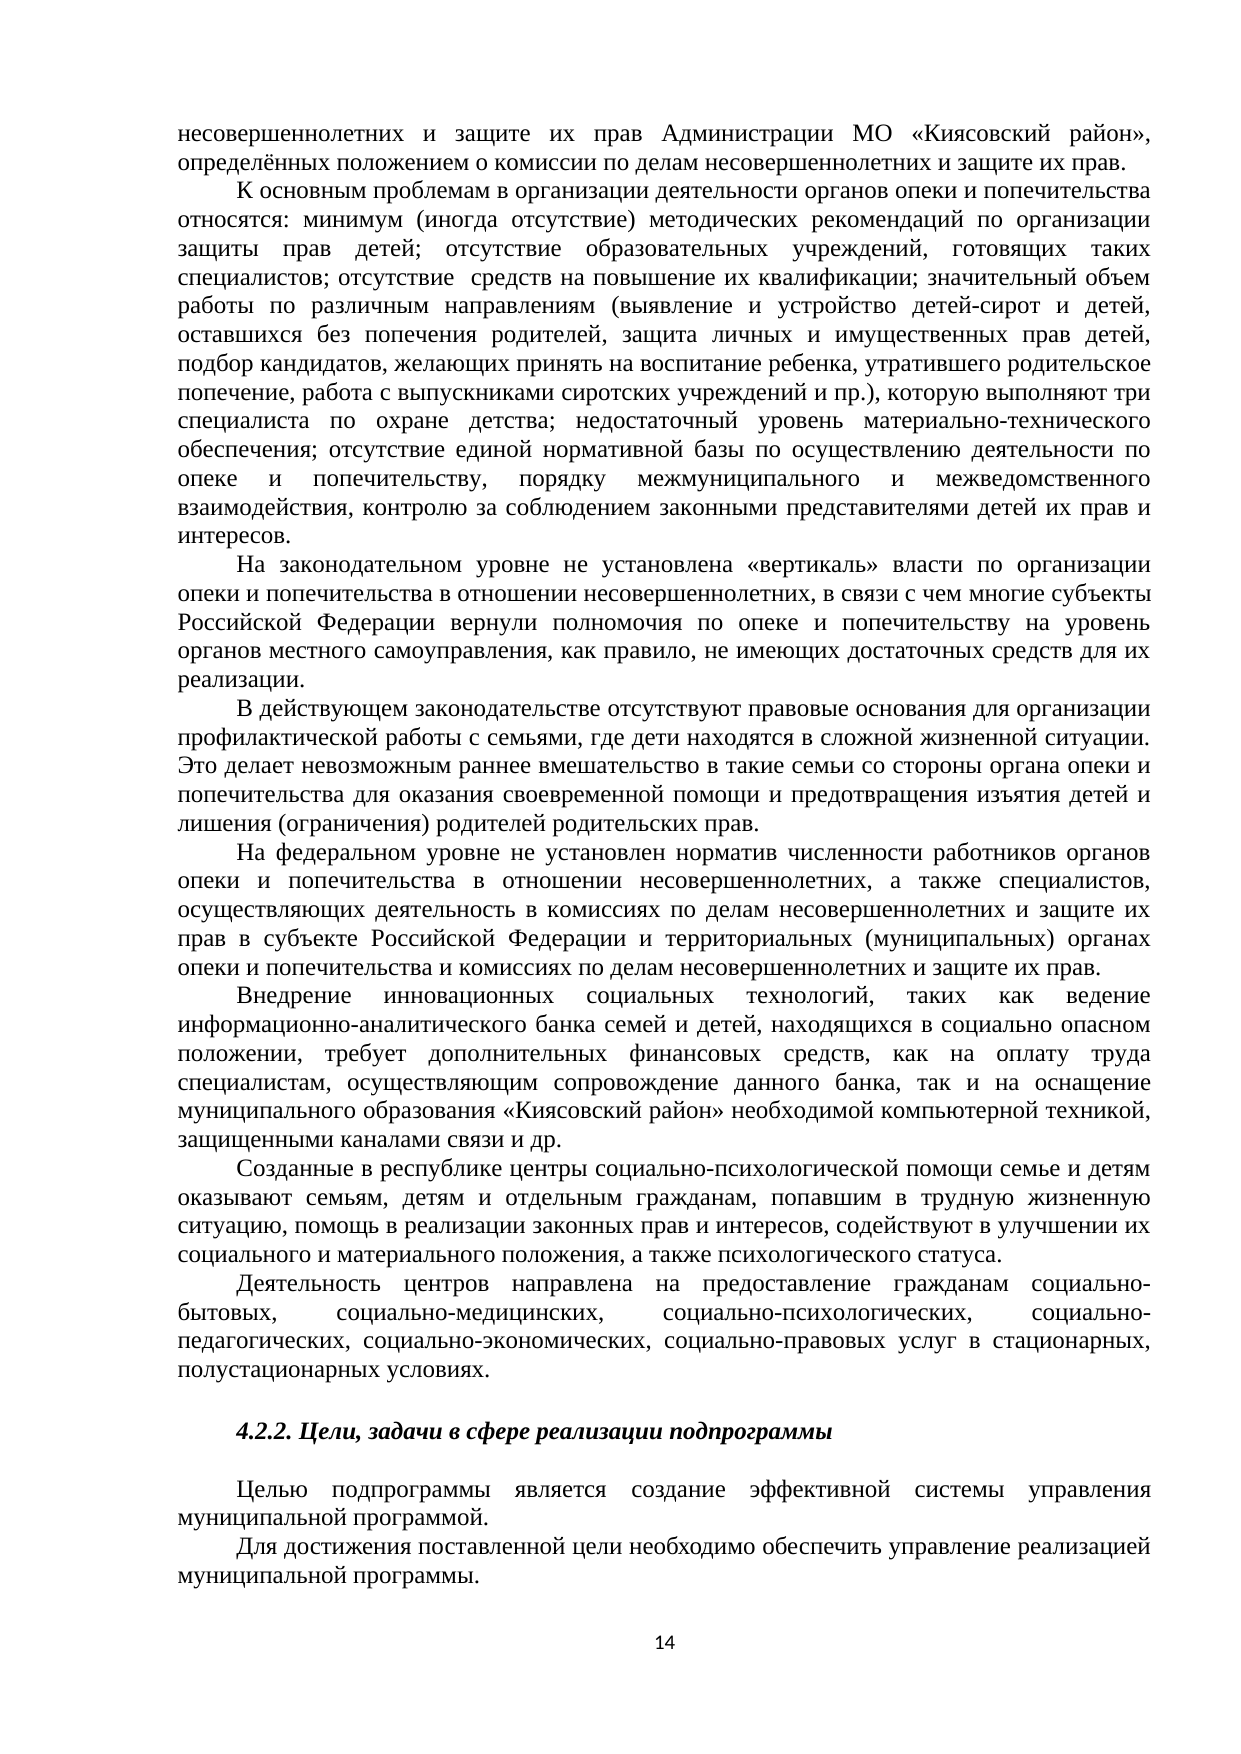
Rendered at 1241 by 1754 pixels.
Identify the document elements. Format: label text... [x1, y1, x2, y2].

text К основным проблемам в организации деятельности органов опеки и попечительства относятся: минимум (иногда отсутствие) методических рекомендаций по организации защиты прав детей; отсутствие образовательных учреждений, готовящих таких специалистов; отсутствие средств на повышение их квалификации; значительный объем работы по различным направлениям (выявление и устройство детей-сирот и детей, оставшихся без попечения родителей, защита личных и имущественных прав детей, подбор кандидатов, желающих принять на воспитание ребенка, утратившего родительское попечение, работа с выпускниками сиротских учреждений и пр.), которую выполняют три специалиста по охране детства; недостаточный уровень материально-технического обеспечения; отсутствие единой нормативной базы по осуществлению деятельности по опеке и попечительству, порядку межмуниципального и межведомственного взаимодействия, контролю за соблюдением законными представителями детей их прав и интересов. [177, 176, 1152, 549]
list Для достижения поставленной цели необходимо обеспечить управление реализацией муниципальной программы. [177, 1531, 1152, 1589]
text Внедрение инновационных социальных технологий, таких как ведение информационно-аналитического банка семей и детей, находящихся в социально опасном положении, требует дополнительных финансовых средств, как на оплату труда специалистам, осуществляющим сопровождение данного банка, так и на оснащение муниципального образования «Киясовский район» необходимой компьютерной техникой, защищенными каналами связи и др. [177, 981, 1152, 1153]
list Деятельность центров направлена на предоставление гражданам социально-бытовых, социально-медицинских, социально-психологических, социально-педагогических, социально-экономических, социально-правовых услуг в стационарных, полустационарных условиях. [177, 1268, 1152, 1383]
list 4.2.2. Цели, задачи в сфере реализации подпрограммы [177, 1416, 1152, 1445]
text На федеральном уровне не установлен норматив численности работников органов опеки и попечительства в отношении несовершеннолетних, а также специалистов, осуществляющих деятельность в комиссиях по делам несовершеннолетних и защите их прав в субъекте Российской Федерации и территориальных (муниципальных) органах опеки и попечительства и комиссиях по делам несовершеннолетних и защите их прав. [177, 837, 1152, 981]
text На законодательном уровне не установлена «вертикаль» власти по организации опеки и попечительства в отношении несовершеннолетних, в связи с чем многие субъекты Российской Федерации вернули полномочия по опеке и попечительству на уровень органов местного самоуправления, как правило, не имеющих достаточных средств для их реализации. [177, 549, 1152, 693]
text Созданные в республике центры социально-психологической помощи семье и детям оказывают семьям, детям и отдельным гражданам, попавшим в трудную жизненную ситуацию, помощь в реализации законных прав и интересов, содействуют в улучшении их социального и материального положения, а также психологического статуса. [177, 1153, 1152, 1268]
text В действующем законодательстве отсутствуют правовые основания для организации профилактической работы с семьями, где дети находятся в сложной жизненной ситуации. Это делает невозможным раннее вмешательство в такие семьи со стороны органа опеки и попечительства для оказания своевременной помощи и предотвращения изъятия детей и лишения (ограничения) родителей родительских прав. [177, 693, 1152, 837]
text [177, 118, 1152, 176]
list Целью подпрограммы является создание эффективной системы управления муниципальной программой. [177, 1474, 1152, 1531]
